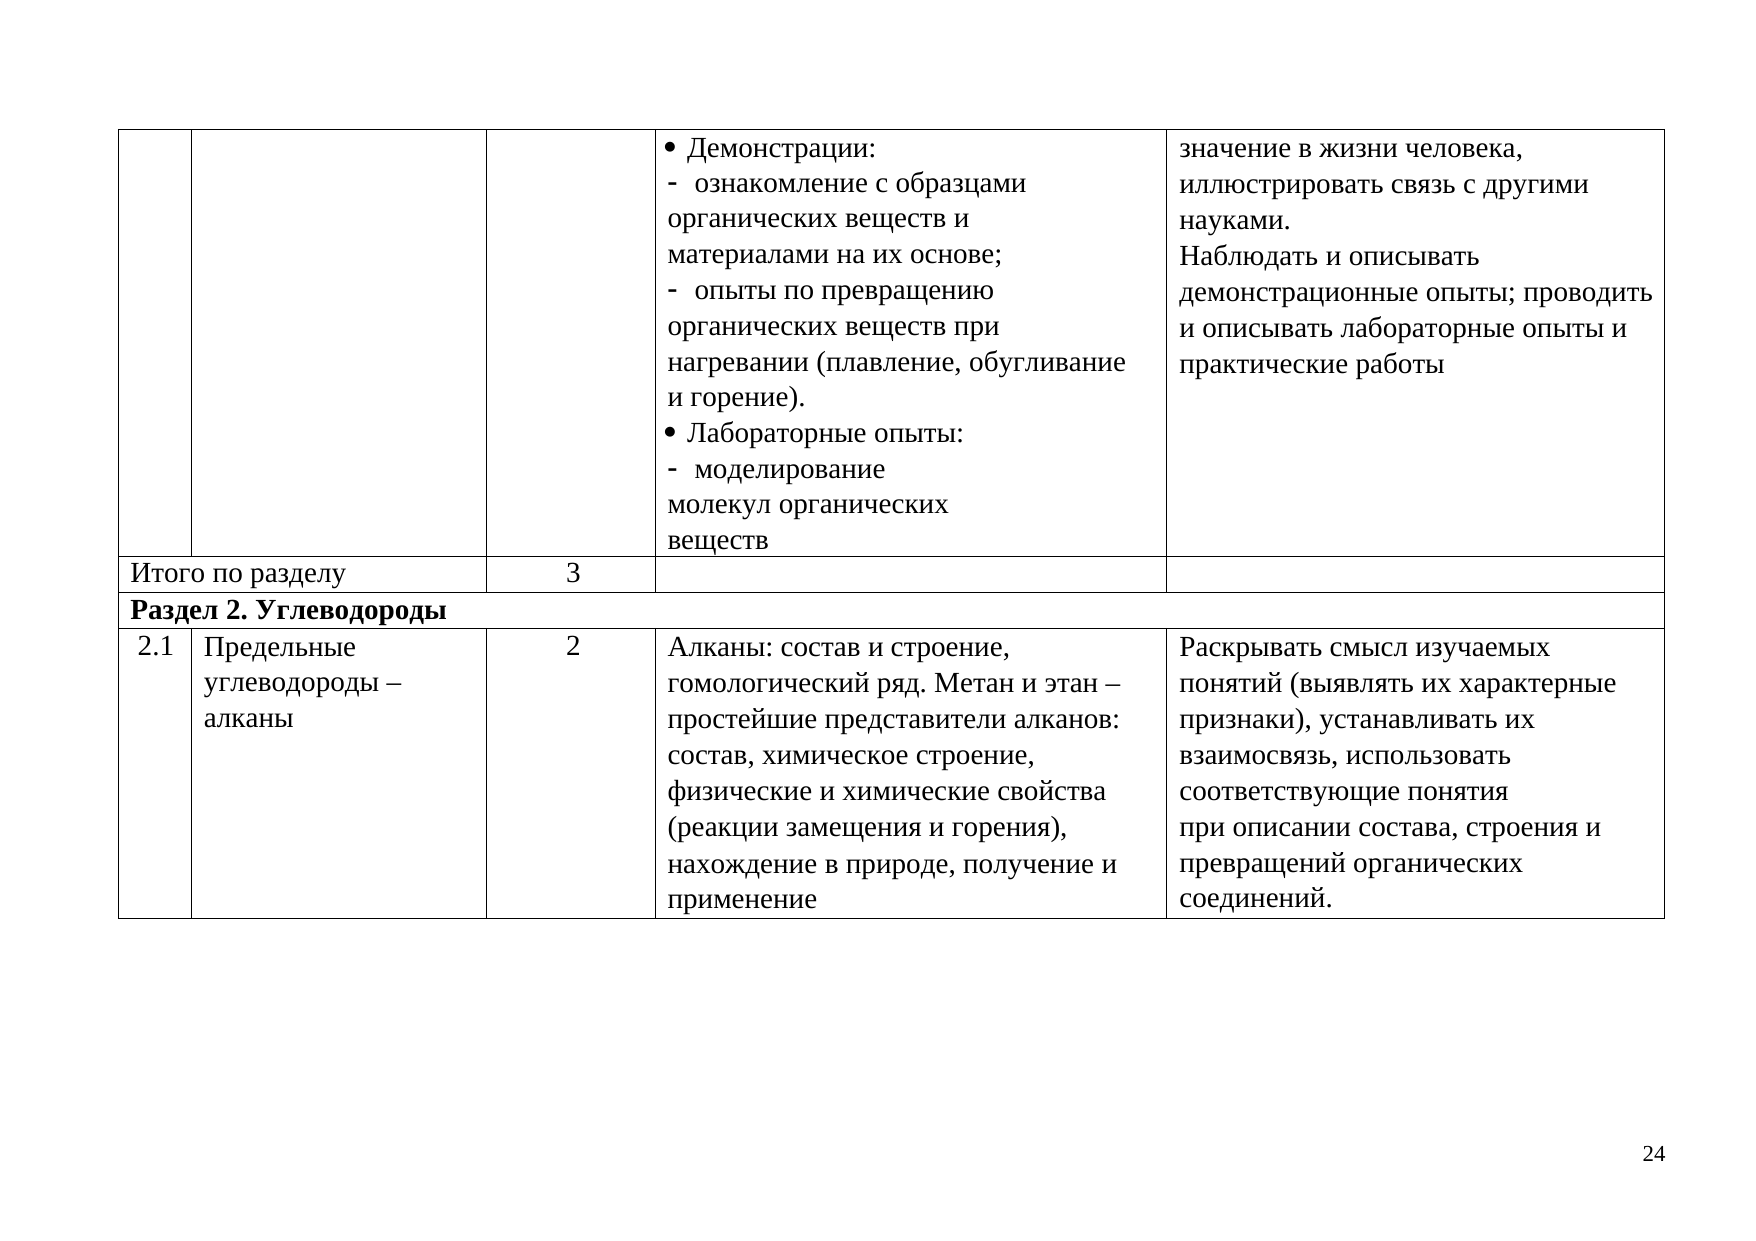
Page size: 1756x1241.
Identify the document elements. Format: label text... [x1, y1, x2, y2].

table_header [192, 130, 486, 556]
table_header [119, 130, 191, 556]
table_cell Предельные углеводороды – алканы [192, 629, 486, 918]
table_cell 2 [487, 629, 655, 918]
table_cell Алканы: состав и строение, гомологический ряд. Метан и этан – простейшие представители алканов: состав, химическое строение, физические и химические свойства (реакции замещения и горения), нахождение в природе, получение и применение [656, 629, 1166, 918]
table_cell [656, 557, 1166, 592]
table_header [487, 130, 655, 556]
table_cell Раздел 2. Углеводороды [119, 593, 1664, 628]
table_cell 3 [487, 557, 655, 592]
table_cell Итого по разделу [119, 557, 486, 592]
table_cell 2.1 [119, 629, 191, 918]
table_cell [1167, 629, 1664, 918]
table_header Демонстрации: ознакомление с образцами органических веществ и материалами на их основе; опыты по превращению органических веществ при нагревании (плавление, обугливание и горение). Лабораторные опыты: моделирование молекул органических веществ [656, 130, 1166, 556]
table_cell [1167, 557, 1664, 592]
table_header значение в жизни человека, иллюстрировать связь с другими науками. Наблюдать и описывать демонстрационные опыты; проводить и описывать лабораторные опыты и практические работы [1167, 130, 1664, 556]
